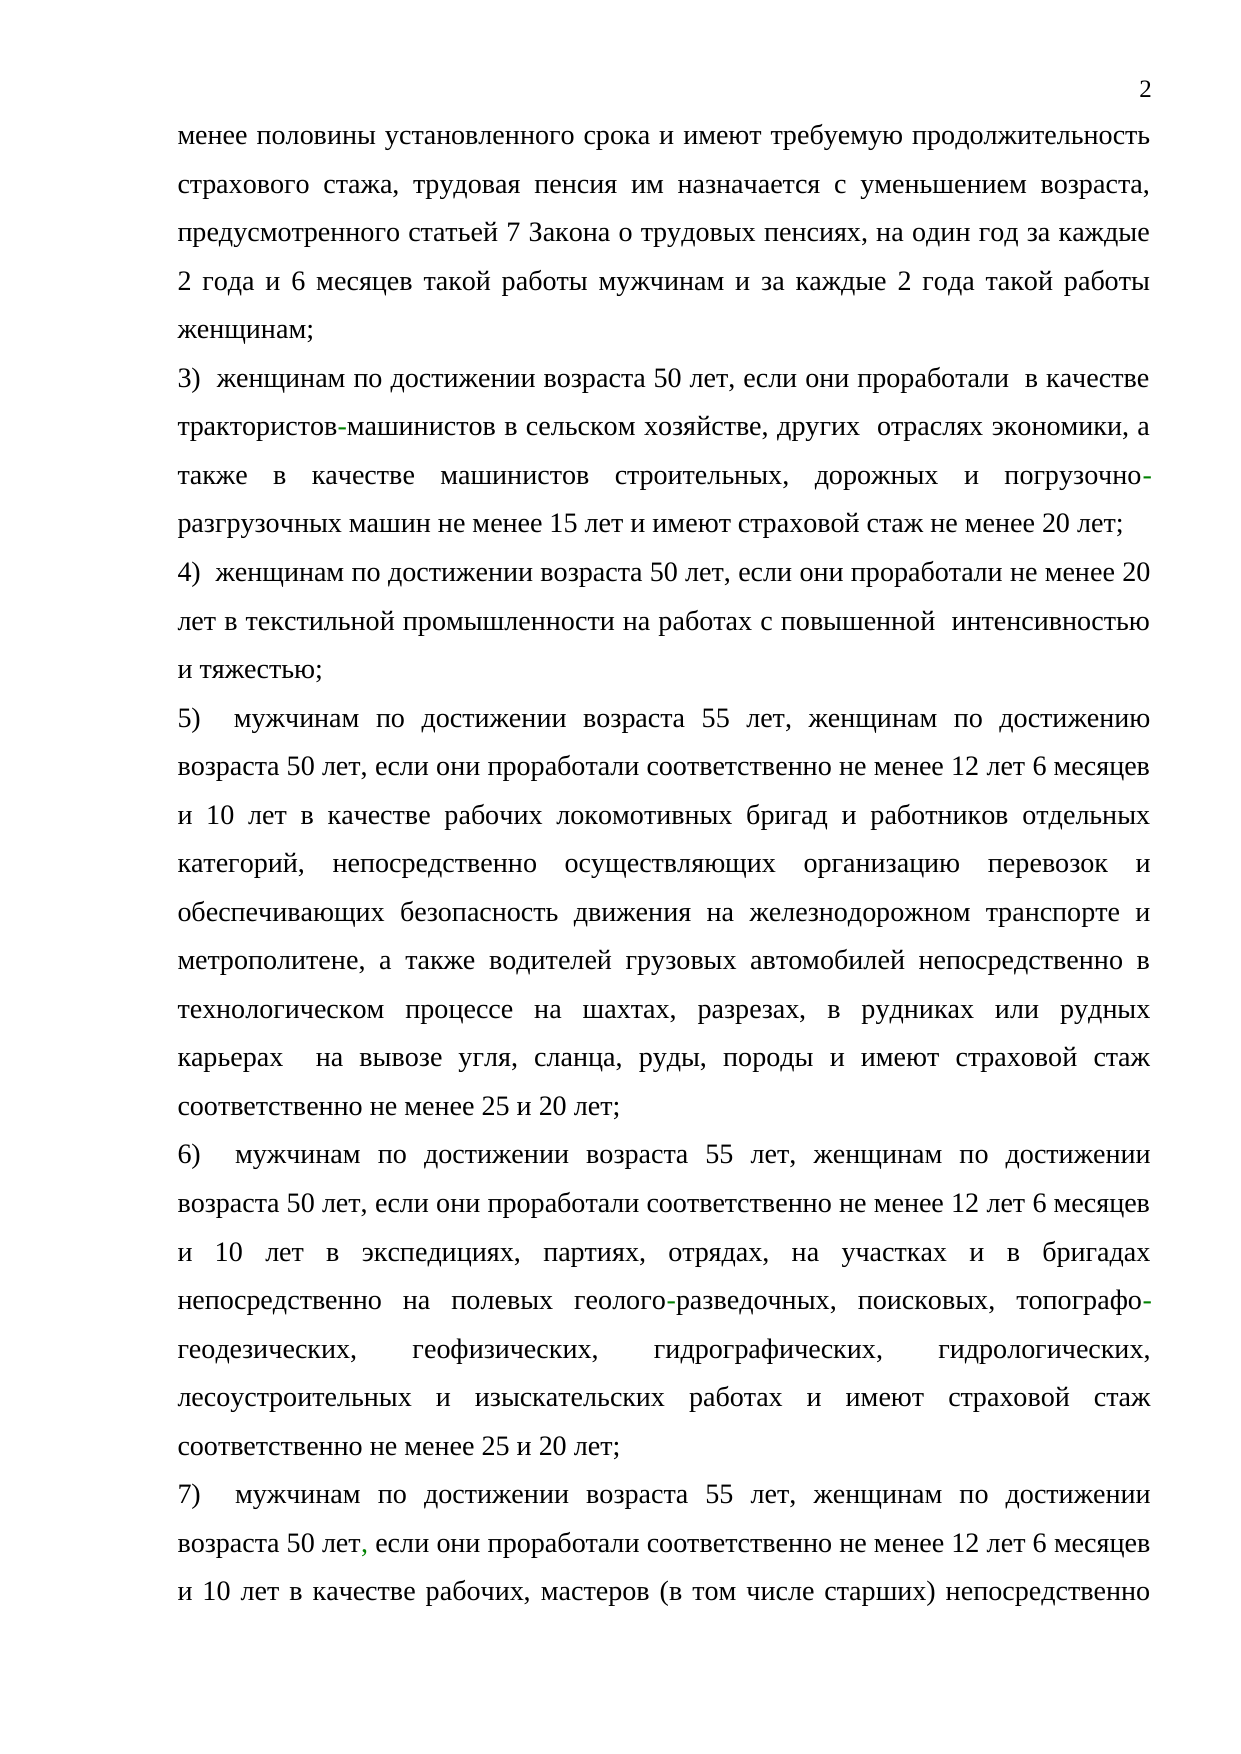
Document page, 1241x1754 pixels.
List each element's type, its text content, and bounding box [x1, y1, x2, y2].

text 5) мужчинам по достижении возраста 55 лет, женщинам по достижению возраста 50 лет, если они проработали соответственно не менее 12 лет 6 месяцев и 10 лет в качестве рабочих локомотивных бригад и работников отдельных категорий, непосредственно осуществляющих организацию перевозок и обеспечивающих безопасность движения на железнодорожном транспорте и метрополитене, а также водителей грузовых автомобилей непосредственно в технологическом процессе на шахтах, разрезах, в рудниках или рудных карьерах на вывозе угля, сланца, руды, породы и имеют страховой стаж соответственно не менее 25 и 20 лет; [177, 701, 1152, 1121]
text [177, 118, 1152, 345]
text 4) женщинам по достижении возраста 50 лет, если они проработали не менее 20 лет в текстильной промышленности на работах с повышенной интенсивностью и тяжестью; [177, 555, 1152, 684]
text 3) женщинам по достижении возраста 50 лет, если они проработали в качестве трактористов-машинистов в сельском хозяйстве, других отраслях экономики, а также в качестве машинистов строительных, дорожных и погрузочно-разгрузочных машин не менее 15 лет и имеют страховой стаж не менее 20 лет; [177, 361, 1152, 539]
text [177, 1477, 1152, 1607]
text 6) мужчинам по достижении возраста 55 лет, женщинам по достижении возраста 50 лет, если они проработали соответственно не менее 12 лет 6 месяцев и 10 лет в экспедициях, партиях, отрядах, на участках и в бригадах непосредственно на полевых геолого-разведочных, поисковых, топографо-геодезических, геофизических, гидрографических, гидрологических, лесоустроительных и изыскательских работах и имеют страховой стаж соответственно не менее 25 и 20 лет; [177, 1137, 1152, 1461]
